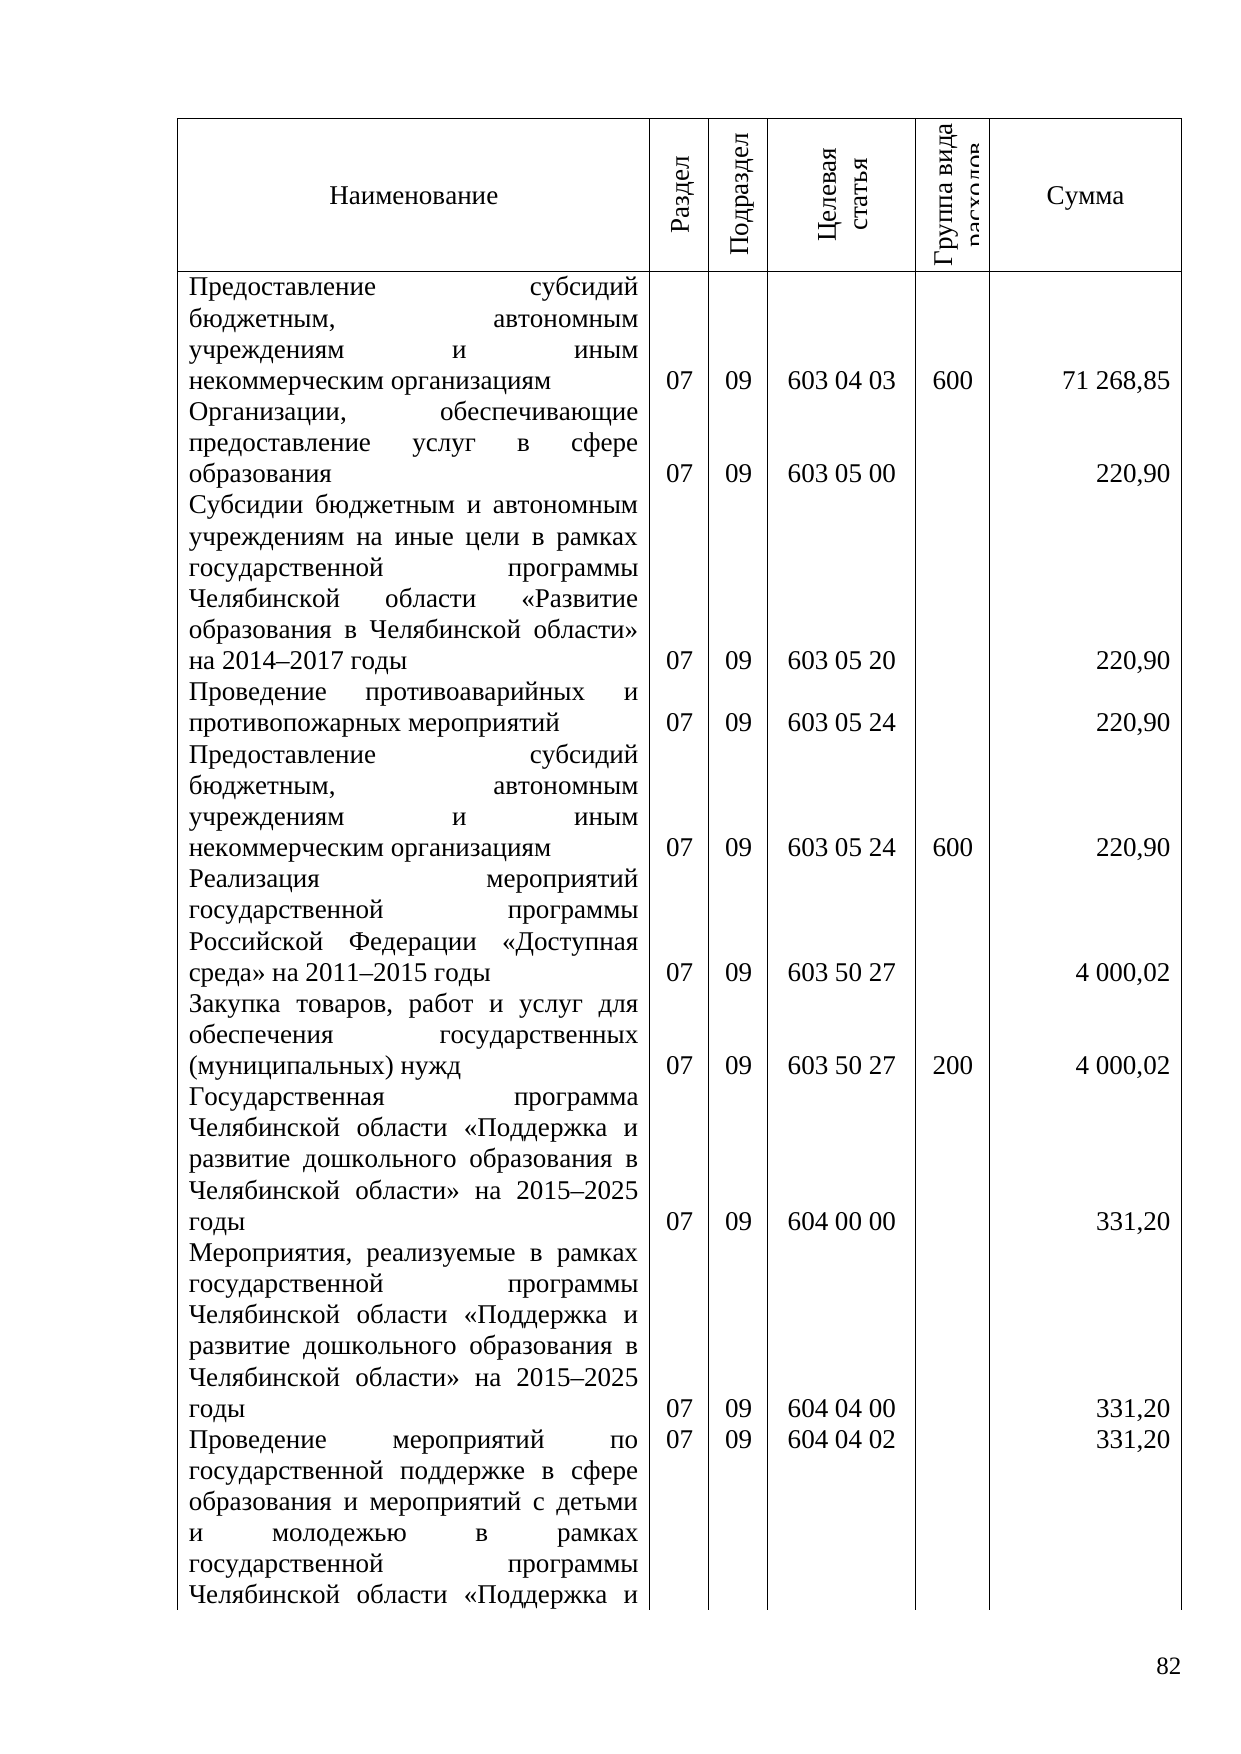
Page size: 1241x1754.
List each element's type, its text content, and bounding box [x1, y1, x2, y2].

table_header Сумма [990, 119, 1181, 271]
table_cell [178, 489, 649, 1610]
table_header Раздел [650, 119, 708, 271]
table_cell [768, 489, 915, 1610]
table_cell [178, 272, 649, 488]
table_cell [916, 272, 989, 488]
table_header Целевая статья [768, 119, 915, 271]
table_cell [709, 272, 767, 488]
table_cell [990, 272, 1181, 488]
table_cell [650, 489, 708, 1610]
table_header Подраздел [709, 119, 767, 271]
table_header Группа вида расходов [916, 119, 989, 271]
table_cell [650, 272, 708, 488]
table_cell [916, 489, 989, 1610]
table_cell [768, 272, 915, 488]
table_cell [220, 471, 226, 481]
table_header Наименование [178, 119, 649, 271]
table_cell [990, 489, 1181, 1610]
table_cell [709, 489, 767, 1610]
